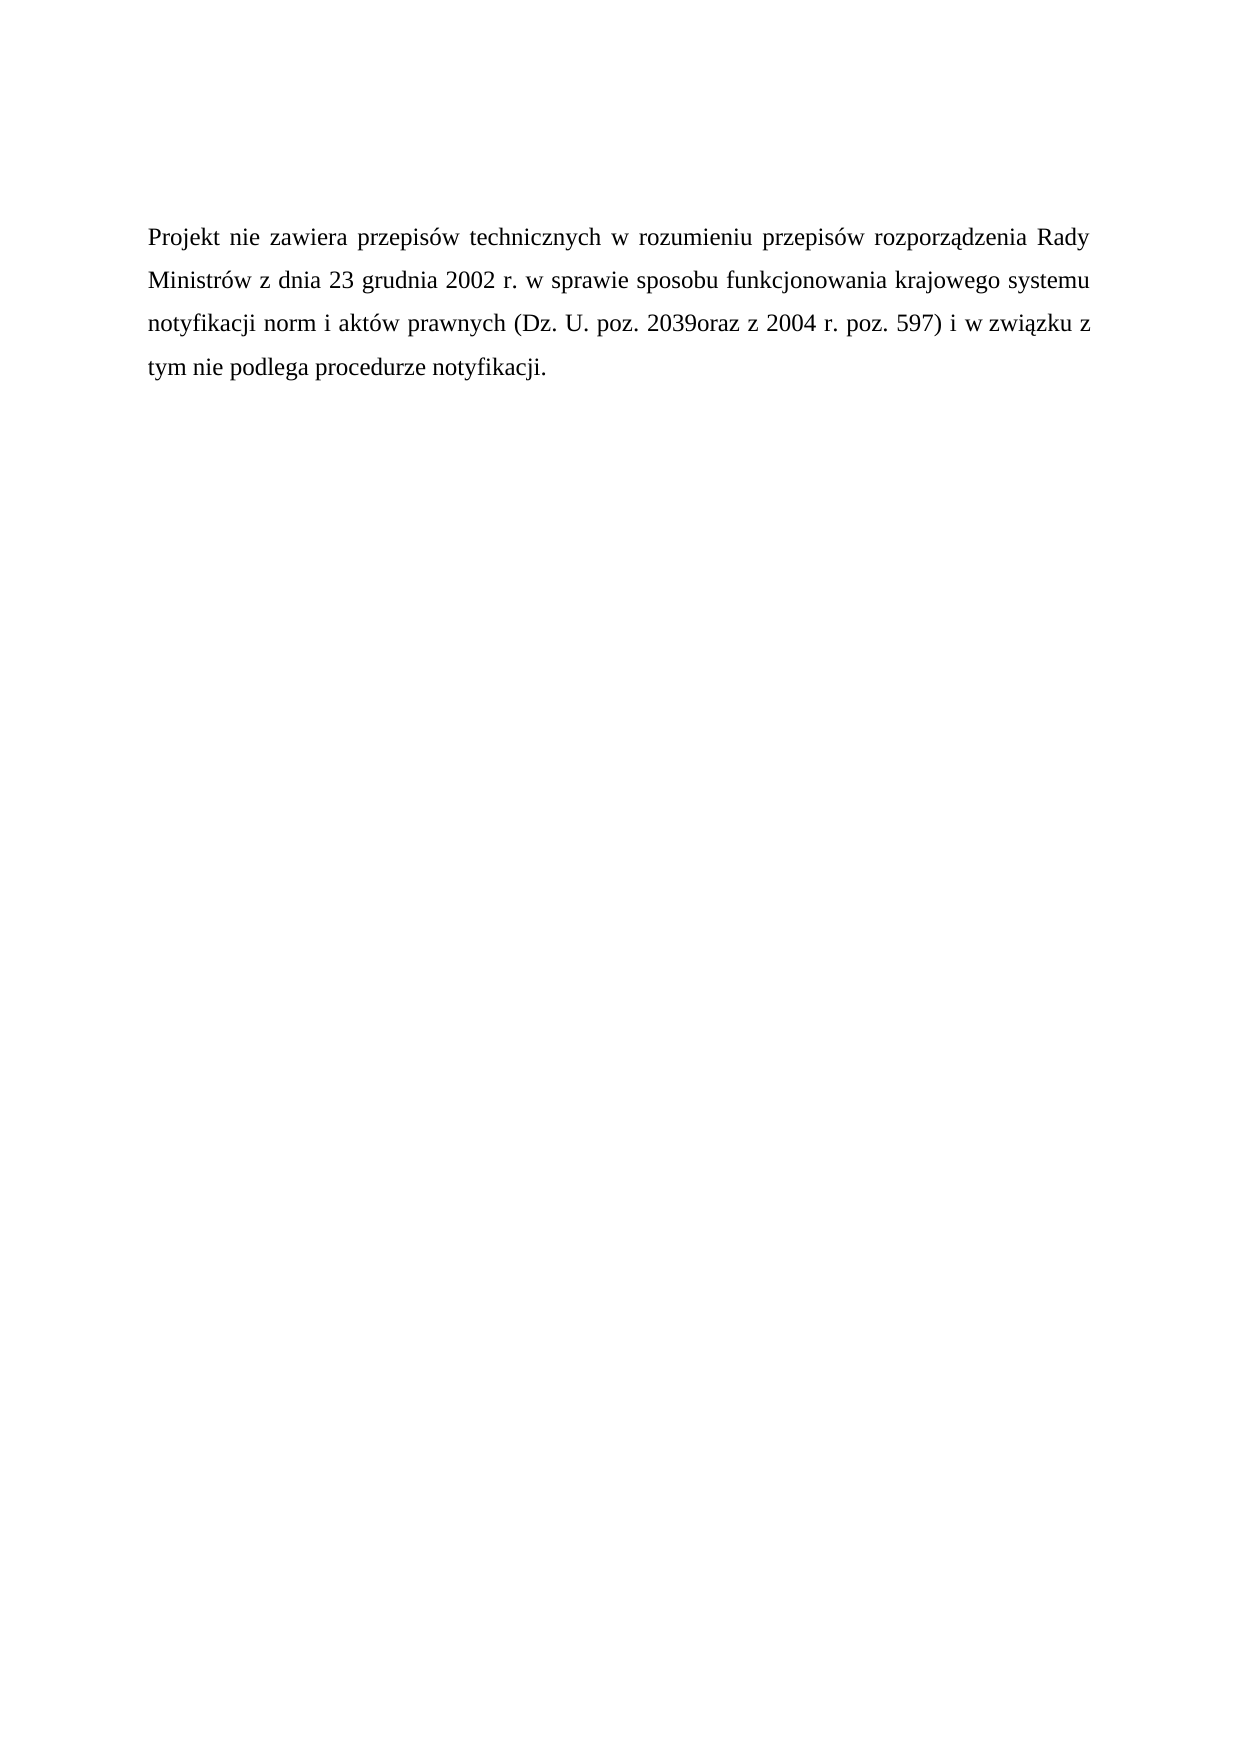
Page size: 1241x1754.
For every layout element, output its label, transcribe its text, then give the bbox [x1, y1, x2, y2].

text Projekt nie zawiera przepisów technicznych w rozumieniu przepisów rozporządzenia Rady Ministrów z dnia 23 grudnia 2002 r. w sprawie sposobu funkcjonowania krajowego systemu notyfikacji norm i aktów prawnych (Dz. U. poz. 2039oraz z 2004 r. poz. 597) i w związku z tym nie podlega procedurze notyfikacji. [148, 222, 1091, 380]
